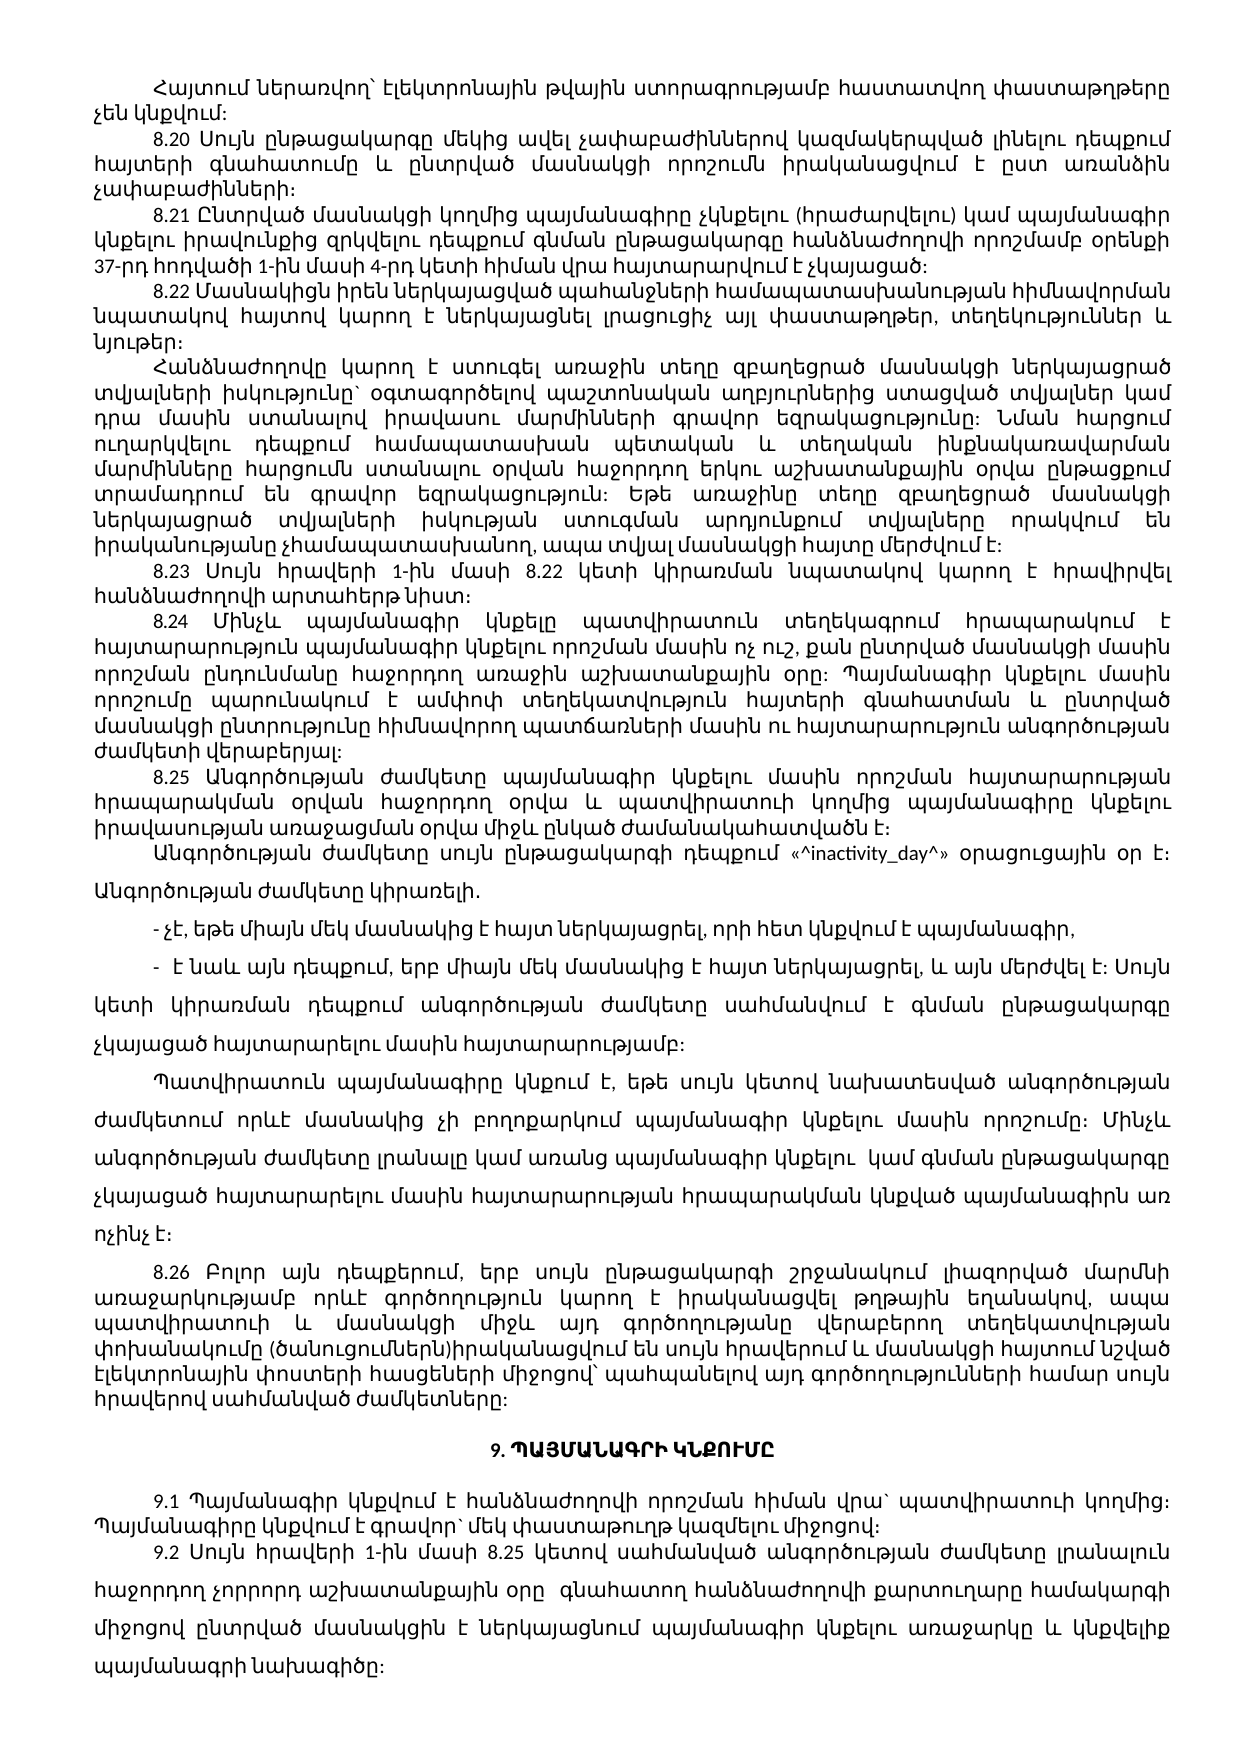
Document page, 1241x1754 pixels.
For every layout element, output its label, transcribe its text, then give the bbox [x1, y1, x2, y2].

text 8.24 Մինչև պայմանագիր կնքելը պատվիրատուն տեղեկագրում հրապարակում է հայտարարություն պայմանագիր կնքելու որոշման մասին ոչ ուշ, քան ընտրված մասնակցի մասին որոշման ընդունմանը հաջորդող առաջին աշխատանքային օրը: Պայմանագիր կնքելու մասին որոշումը պարունակում է ամփոփ տեղեկատվություն հայտերի գնահատման և ընտրված մասնակցի ընտրությունը հիմնավորող պատճառների մասին ու հայտարարություն անգործության ժամկետի վերաբերյալ: [94, 609, 1171, 764]
text 8.26 Բոլոր այն դեպքերում, երբ սույն ընթացակարգի շրջանակում լիազորված մարմնի առաջարկությամբ որևէ գործողություն կարող է իրականացվել թղթային եղանակով, ապա պատվիրատուի և մասնակցի միջև այդ գործողությանը վերաբերող տեղեկատվության փոխանակումը (ծանուցումներն)իրականացվում են սույն հրավերում և մասնակցի հայտում նշված էլեկտրոնային փոստերի հասցեների միջոցով՝ պահպանելով այդ գործողությունների համար սույն հրավերով սահմանված ժամկետները: [94, 1259, 1171, 1412]
text 8.22 Մասնակիցն իրեն ներկայացված պահանջների համապատասխանության հիմնավորման նպատակով հայտով կարող է ներկայացնել լրացուցիչ այլ փաստաթղթեր, տեղեկություններ և նյութեր։ [94, 278, 1171, 354]
text 8.25 Անգործության ժամկետը պայմանագիր կնքելու մասին որոշման հայտարարության հրապարակման օրվան հաջորդող օրվա և պատվիրատուի կողմից պայմանագիրը կնքելու իրավասության առաջացման օրվա միջև ընկած ժամանակահատվածն է։ [94, 764, 1171, 840]
text Հայտում ներառվող՝ էլեկտրոնային թվային ստորագրությամբ հաստատվող փաստաթղթերը չեն կնքվում: [94, 75, 1171, 126]
text 8.23 Սույն հրավերի 1-ին մասի 8.22 կետի կիրառման նպատակով կարող է հրավիրվել հանձնաժողովի արտահերթ նիստ։ [94, 558, 1171, 609]
text 9.1 Պայմանագիր կնքվում է հանձնաժողովի որոշման հիման վրա` պատվիրատուի կողմից։ Պայմանագիրը կնքվում է գրավոր` մեկ փաստաթուղթ կազմելու միջոցով։ [94, 1488, 1171, 1539]
text 9. ՊԱՅՄԱՆԱԳՐԻ ԿՆՔՈՒՄԸ [94, 1437, 1171, 1463]
text - չէ, եթե միայն մեկ մասնակից է հայտ ներկայացրել, որի հետ կնքվում է պայմանագիր, [94, 916, 1171, 942]
text - է նաև այն դեպքում, երբ միայն մեկ մասնակից է հայտ ներկայացրել, և այն մերժվել է: Սույն կետի կիրառման դեպքում անգործության ժամկետը սահմանվում է գնման ընթացակարգը չկայացած հայտարարելու մասին հայտարարությամբ: [94, 954, 1171, 1056]
text 8.20 Սույն ընթացակարգը մեկից ավել չափաբաժիններով կազմակերպված լինելու դեպքում հայտերի գնահատումը և ընտրված մասնակցի որոշումն իրականացվում է ըստ առանձին չափաբաժինների։ [94, 126, 1171, 202]
text Հանձնաժողովը կարող է ստուգել առաջին տեղը զբաղեցրած մասնակցի ներկայացրած տվյալների իսկությունը` օգտագործելով պաշտոնական աղբյուրներից ստացված տվյալներ կամ դրա մասին ստանալով իրավասու մարմինների գրավոր եզրակացությունը: Նման հարցում ուղարկվելու դեպքում համապատասխան պետական և տեղական ինքնակառավարման մարմինները հարցումն ստանալու օրվան հաջորդող երկու աշխատանքային օրվա ընթացքում տրամադրում են գրավոր եզրակացություն: Եթե առաջինը տեղը զբաղեցրած մասնակցի ներկայացրած տվյալների իսկության ստուգման արդյունքում տվյալները որակվում են իրականությանը չհամապատասխանող, ապա տվյալ մասնակցի հայտը մերժվում է: [94, 354, 1171, 558]
text Պատվիրատուն պայմանագիրը կնքում է, եթե սույն կետով նախատեսված անգործության ժամկետում որևէ մասնակից չի բողոքարկում պայմանագիր կնքելու մասին որոշումը։ Մինչև անգործության ժամկետը լրանալը կամ առանց պայմանագիր կնքելու կամ գնման ընթացակարգը չկայացած հայտարարելու մասին հայտարարության հրապարակման կնքված պայմանագիրն առ ոչինչ է։ [94, 1069, 1171, 1247]
text 9.2 Սույն հրավերի 1-ին մասի 8.25 կետով սահմանված անգործության ժամկետը լրանալուն հաջորդող չորրորդ աշխատանքային օրը գնահատող հանձնաժողովի քարտուղարը համակարգի միջոցով ընտրված մասնակցին է ներկայացնում պայմանագիր կնքելու առաջարկը և կնքվելիք պայմանագրի նախագիծը: [94, 1539, 1171, 1679]
text 8.21 Ընտրված մասնակցի կողմից պայմանագիրը չկնքելու (հրաժարվելու) կամ պայմանագիր կնքելու իրավունքից զրկվելու դեպքում գնման ընթացակարգը հանձնաժողովի որոշմամբ օրենքի 37-րդ հոդվածի 1-ին մասի 4-րդ կետի հիման վրա հայտարարվում է չկայացած: [94, 202, 1171, 278]
text Անգործության ժամկետը սույն ընթացակարգի դեպքում «^inactivity_day^» օրացուցային օր է։ Անգործության ժամկետը կիրառելի․ [94, 840, 1171, 904]
